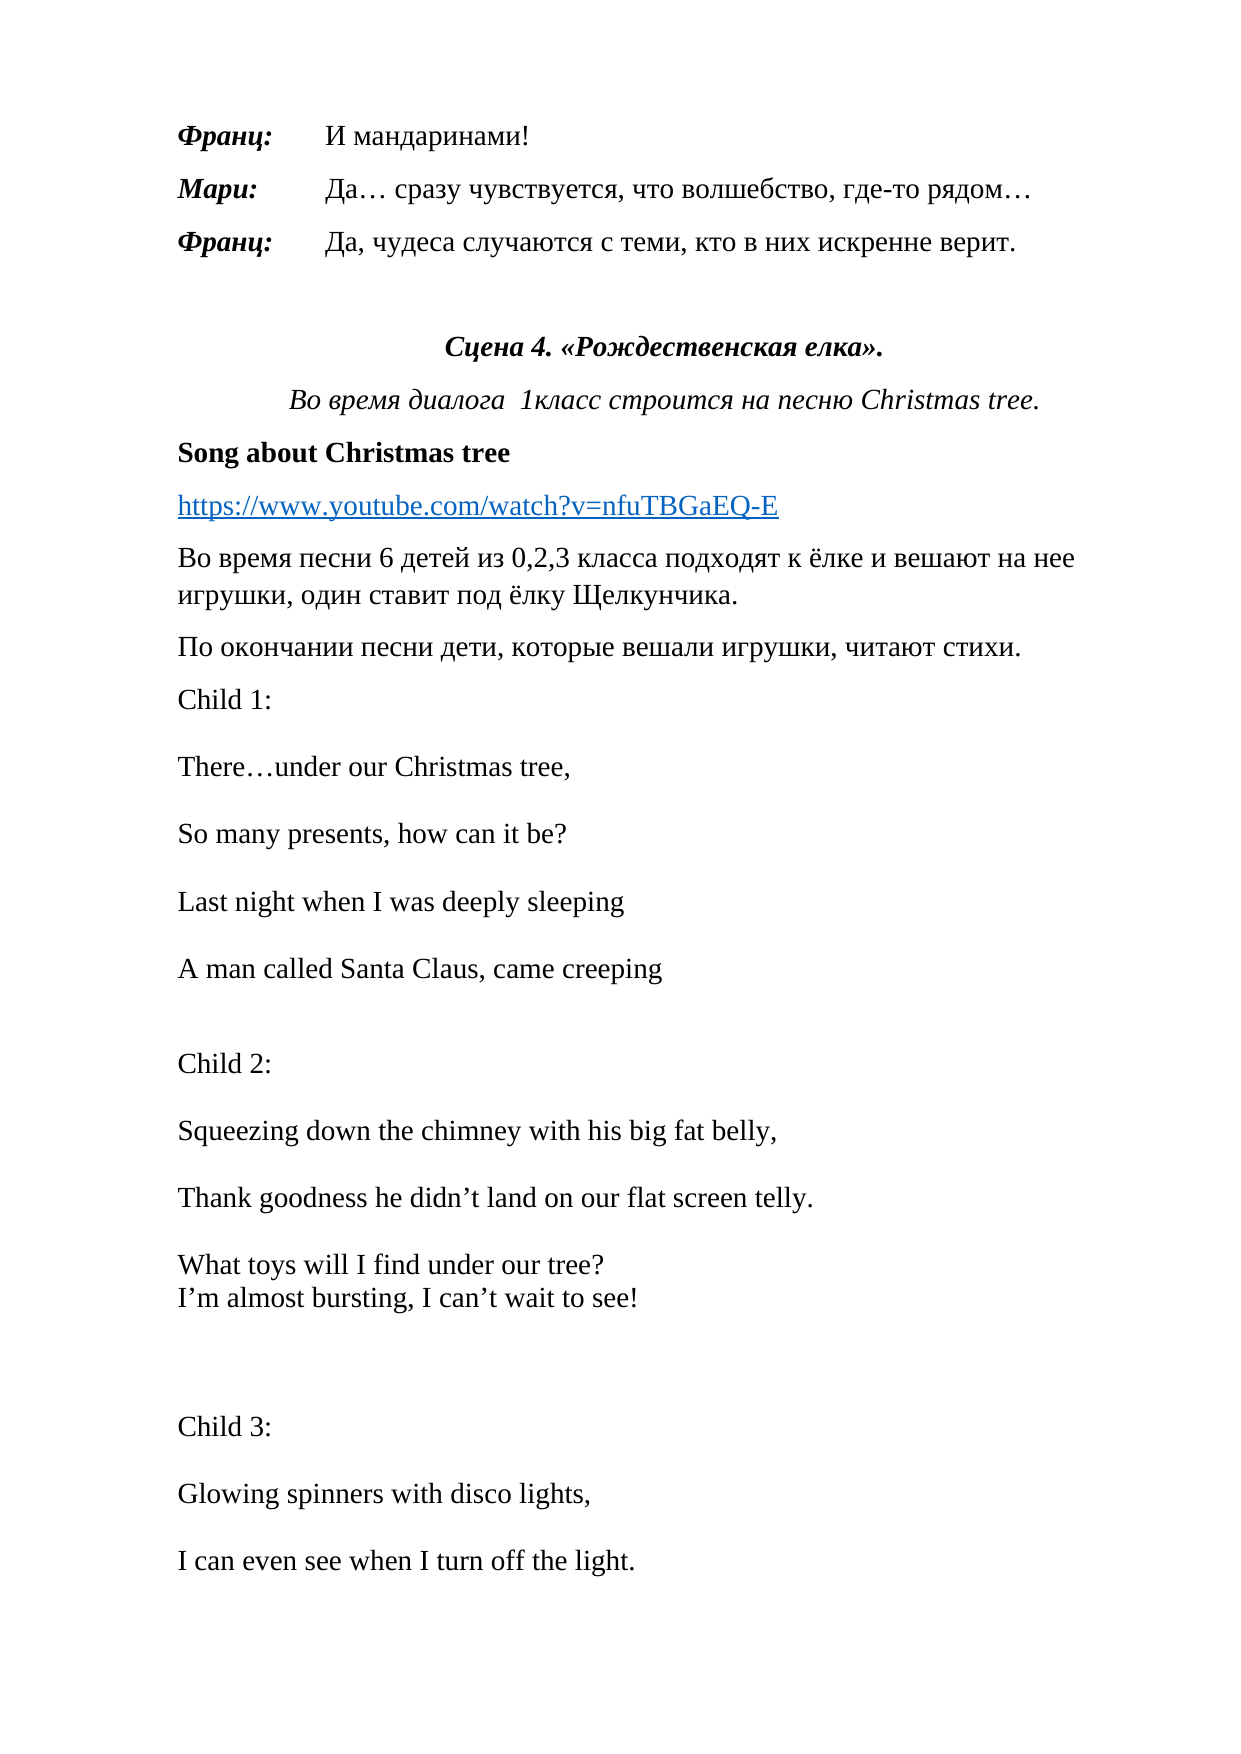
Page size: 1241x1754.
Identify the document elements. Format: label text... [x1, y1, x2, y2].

text What toys will I find under our tree? [177, 1247, 1152, 1281]
text I’m almost bursting, I can’t wait to see! [177, 1281, 1152, 1314]
text Во время песни 6 детей из 0,2,3 класса подходят к ёлке и вешают на нее игрушки, один ставит под ёлку Щелкунчика. [177, 541, 1152, 610]
text Squeezing down the chimney with his big fat belly, [177, 1113, 1152, 1146]
text Glowing spinners with disco lights, [177, 1476, 1152, 1510]
text So many presents, how can it be? [177, 817, 1152, 850]
text Мари: Да… сразу чувствуется, что волшебство, где-то рядом… [177, 171, 1152, 204]
text I can even see when I turn off the light. [177, 1543, 1152, 1577]
text По окончании песни дети, которые вешали игрушки, читают стихи. [177, 629, 1152, 663]
text Child 3: [177, 1409, 1152, 1443]
text Thank goodness he didn’t land on our flat screen telly. [177, 1180, 1152, 1213]
text Child 1: [177, 682, 1152, 716]
text There…under our Christmas tree, [177, 749, 1152, 783]
text A man called Santa Claus, came creeping [177, 951, 1152, 984]
text Child 2: [177, 1046, 1152, 1079]
text Song about Christmas tree [177, 435, 1152, 468]
text Во время диалога 1класс строится на песню Christmas tree. [177, 382, 1152, 416]
text Франц: И мандаринами! [177, 118, 1152, 152]
text Last night when I was deeply sleeping [177, 884, 1152, 917]
text Сцена 4. «Рождественская елка». [177, 329, 1152, 363]
text Франц: Да, чудеса случаются с теми, кто в них искренне верит. [177, 224, 1152, 257]
text https://www.youtube.com/watch?v=nfuTBGaEQ-E [177, 488, 1152, 521]
